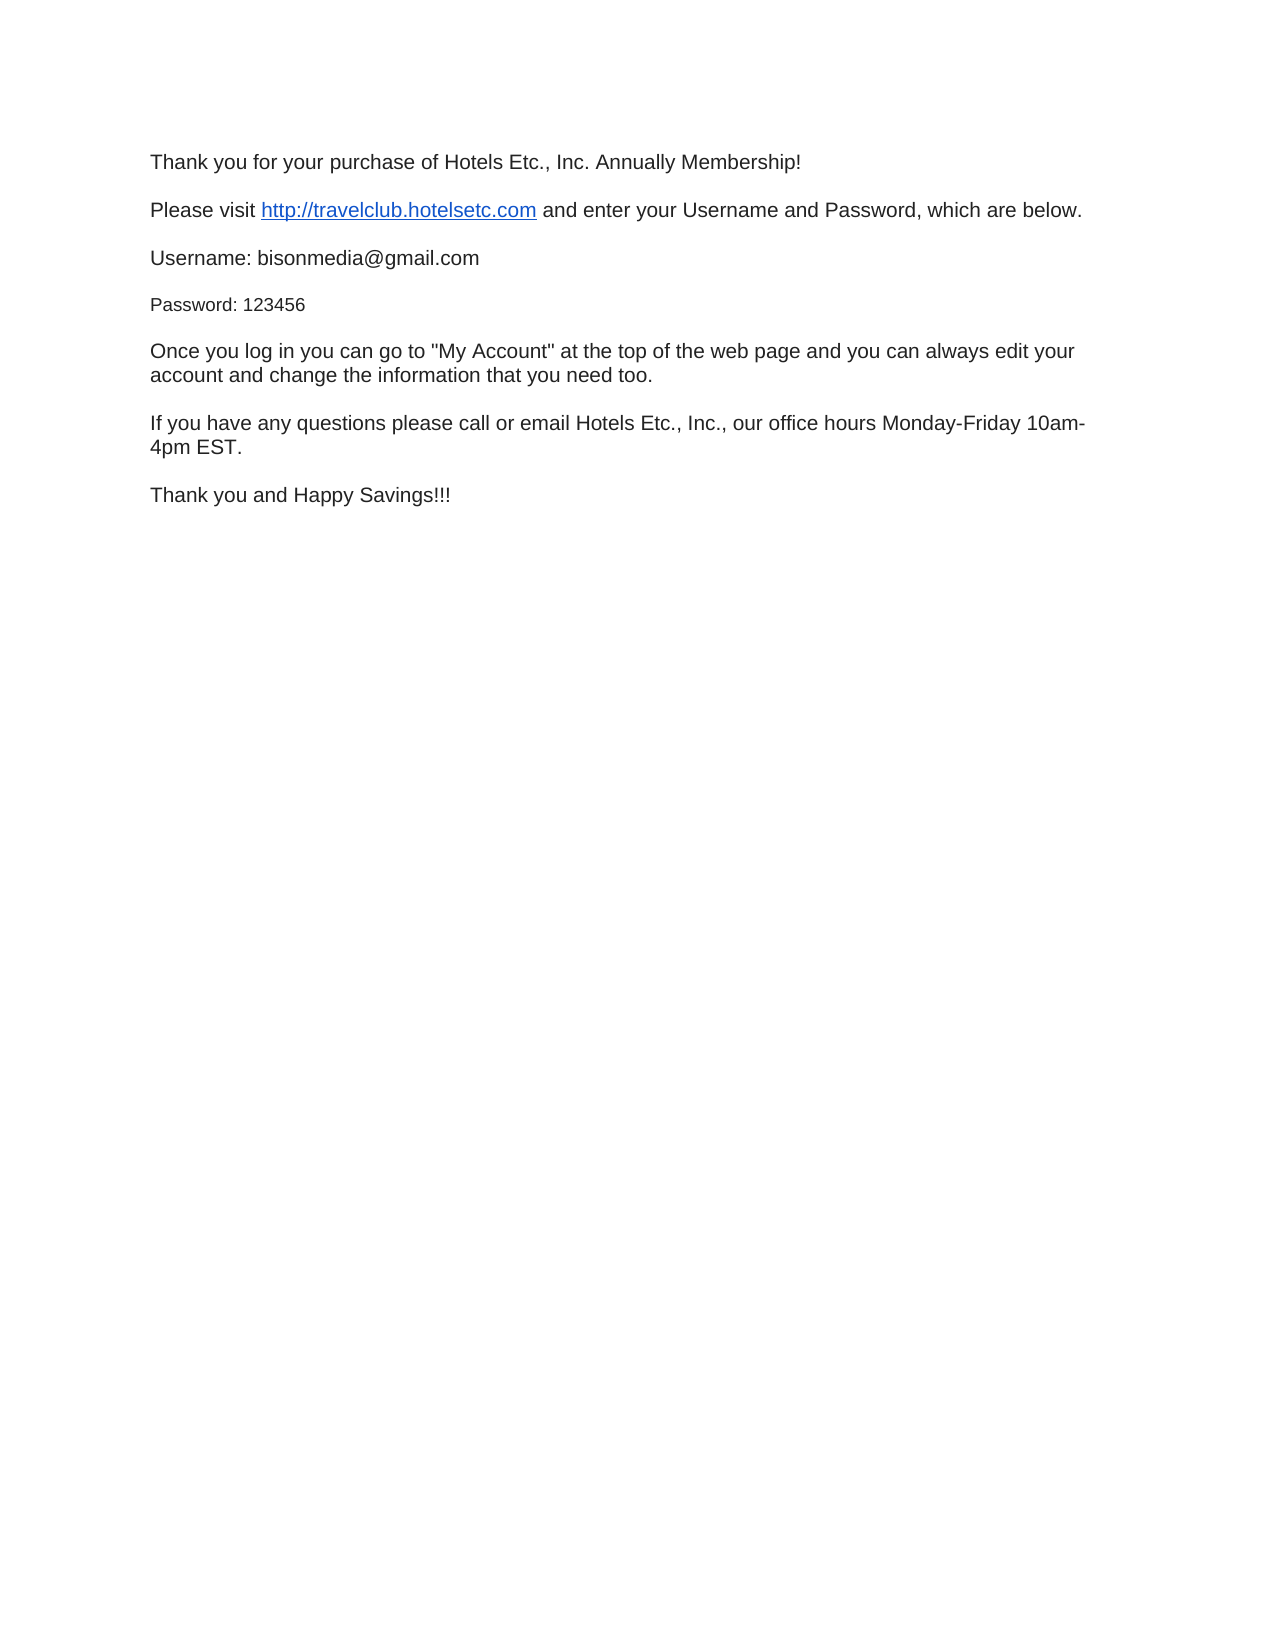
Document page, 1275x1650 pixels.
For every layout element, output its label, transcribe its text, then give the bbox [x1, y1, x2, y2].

text Password: 123456 [150, 294, 1125, 315]
text Once you log in you can go to "My Account" at the top of the web page and you can always edit your account and change the information that you need too. [150, 339, 1125, 387]
text Thank you and Happy Savings!!! [150, 483, 1125, 507]
text Thank you for your purchase of Hotels Etc., Inc. Annually Membership! [150, 150, 1125, 174]
text Please visit http://travelclub.hotelsetc.com and enter your Username and Password, which are below. [150, 198, 1125, 222]
text Username: bisonmedia@gmail.com [150, 246, 1125, 270]
text If you have any questions please call or email Hotels Etc., Inc., our office hours Monday-Friday 10am-4pm EST. [150, 411, 1125, 459]
